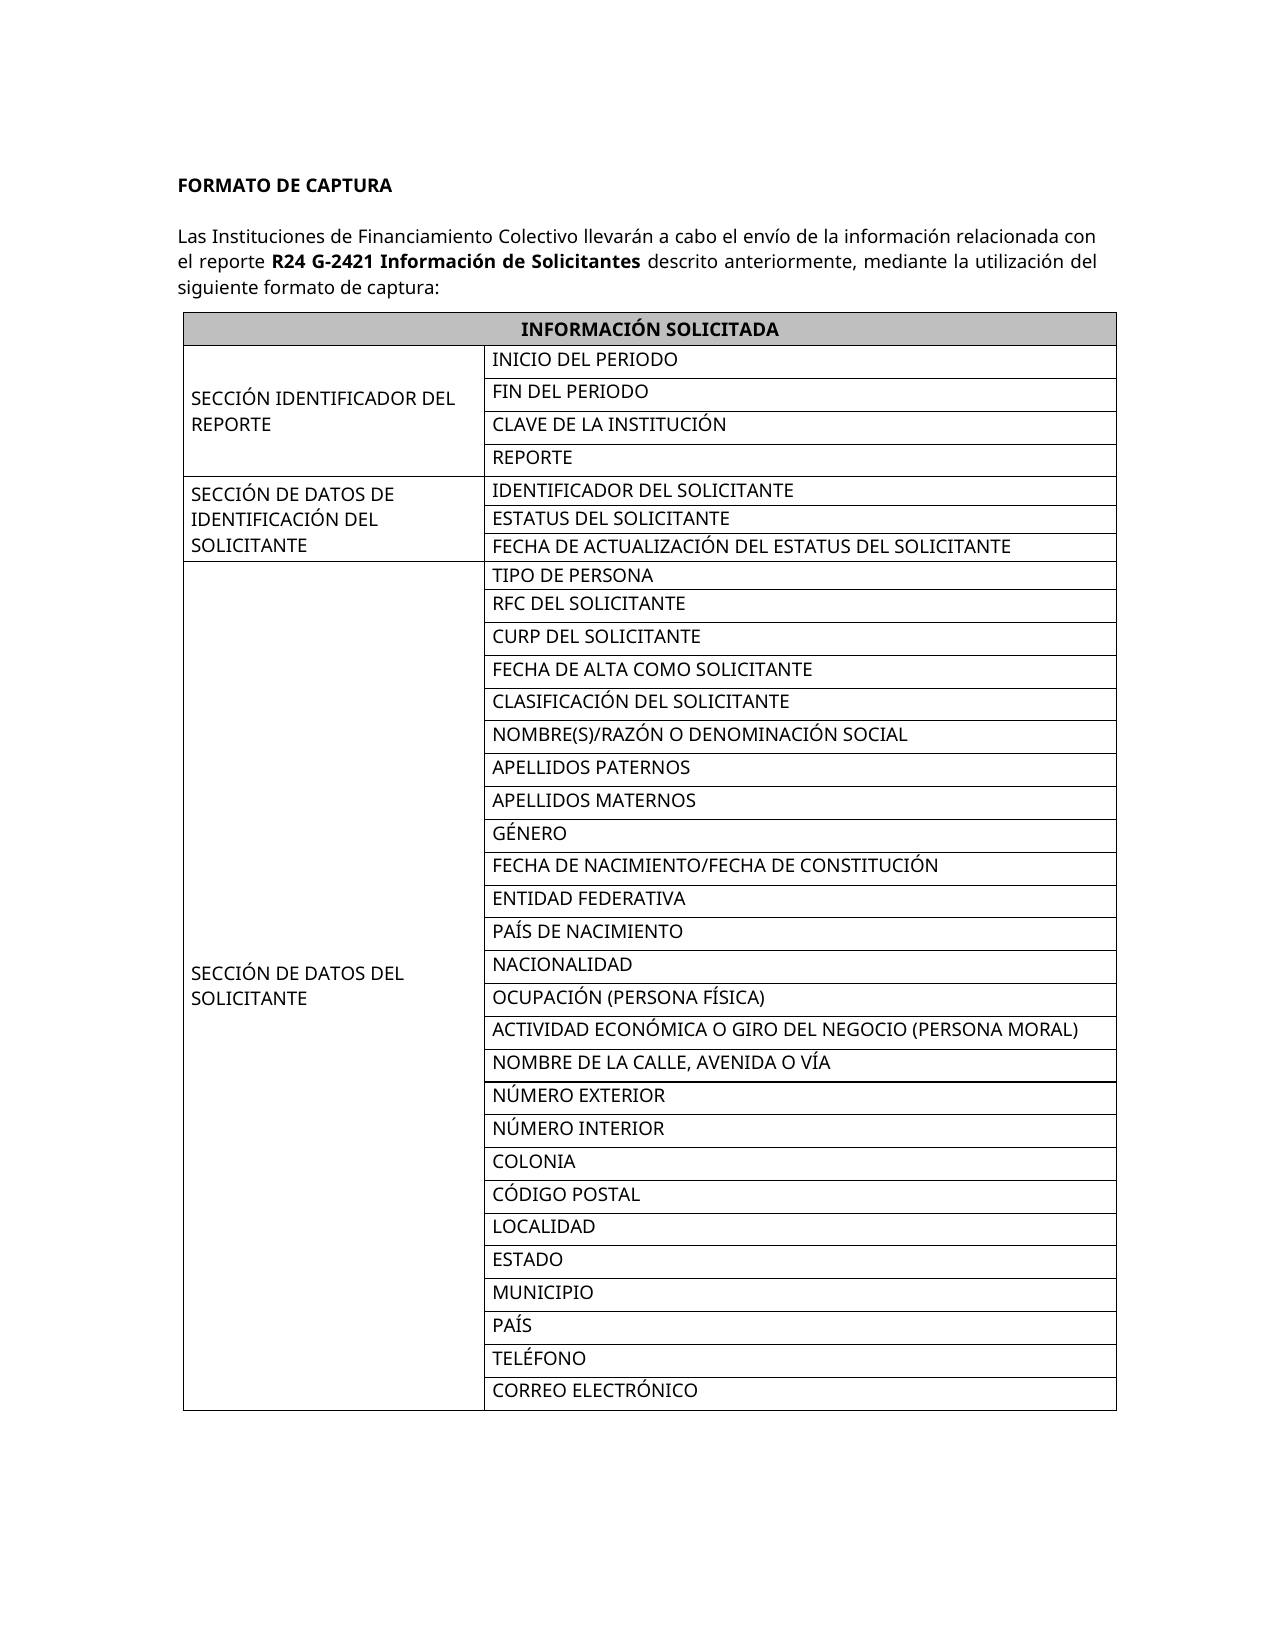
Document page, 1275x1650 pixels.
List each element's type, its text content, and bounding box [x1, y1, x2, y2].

table_cell SECCIÓN DE DATOS DE IDENTIFICACIÓN DEL SOLICITANTE [184, 477, 484, 561]
table_cell FECHA DE NACIMIENTO/FECHA DE CONSTITUCIÓN [485, 853, 1116, 884]
table_cell PAÍS [485, 1312, 1116, 1344]
table_cell OCUPACIÓN (PERSONA FÍSICA) [485, 984, 1116, 1016]
table_cell NÚMERO EXTERIOR [485, 1083, 1116, 1114]
table_cell ACTIVIDAD ECONÓMICA O GIRO DEL NEGOCIO (PERSONA MORAL) [485, 1017, 1116, 1048]
table_cell LOCALIDAD [485, 1214, 1116, 1245]
table_cell NACIONALIDAD [485, 951, 1116, 983]
table_cell ESTADO [485, 1246, 1116, 1278]
table_cell CLAVE DE LA INSTITUCIÓN [485, 412, 1116, 443]
table_cell APELLIDOS PATERNOS [485, 754, 1116, 786]
table_cell CLASIFICACIÓN DEL SOLICITANTE [485, 689, 1116, 720]
table_cell CÓDIGO POSTAL [485, 1181, 1116, 1213]
table_cell CORREO ELECTRÓNICO [485, 1378, 1116, 1409]
table_cell FECHA DE ACTUALIZACIÓN DEL ESTATUS DEL SOLICITANTE [485, 534, 1116, 561]
text Las Instituciones de Financiamiento Colectivo llevarán a cabo el envío de la información relacionada con el reporte R24 G-2421 Información de Solicitantes descrito anteriormente, mediante la utilización del siguiente formato de captura: [177, 223, 1098, 300]
table_cell APELLIDOS MATERNOS [485, 787, 1116, 819]
table_cell REPORTE [485, 445, 1116, 476]
table_cell NOMBRE(S)/RAZÓN O DENOMINACIÓN SOCIAL [485, 721, 1116, 753]
table_cell CURP DEL SOLICITANTE [485, 623, 1116, 655]
text FORMATO DE CAPTURA [177, 173, 1098, 198]
table_cell PAÍS DE NACIMIENTO [485, 918, 1116, 950]
table_header INFORMACIÓN SOLICITADA [184, 313, 1116, 345]
table_cell FIN DEL PERIODO [485, 379, 1116, 411]
table_cell SECCIÓN IDENTIFICADOR DEL REPORTE [184, 346, 484, 476]
table_cell INICIO DEL PERIODO [485, 346, 1116, 378]
table_cell COLONIA [485, 1148, 1116, 1180]
table_cell SECCIÓN DE DATOS DEL SOLICITANTE [184, 562, 484, 1409]
table_cell GÉNERO [485, 820, 1116, 852]
table_cell ENTIDAD FEDERATIVA [485, 886, 1116, 917]
table_cell TELÉFONO [485, 1345, 1116, 1377]
table_cell ESTATUS DEL SOLICITANTE [485, 506, 1116, 533]
table_cell TIPO DE PERSONA [485, 562, 1116, 589]
table_cell NOMBRE DE LA CALLE, AVENIDA O VÍA [485, 1050, 1116, 1081]
table_cell MUNICIPIO [485, 1279, 1116, 1311]
table_cell FECHA DE ALTA COMO SOLICITANTE [485, 656, 1116, 688]
table_cell NÚMERO INTERIOR [485, 1115, 1116, 1147]
table_cell IDENTIFICADOR DEL SOLICITANTE [485, 477, 1116, 504]
table_cell RFC DEL SOLICITANTE [485, 590, 1116, 622]
